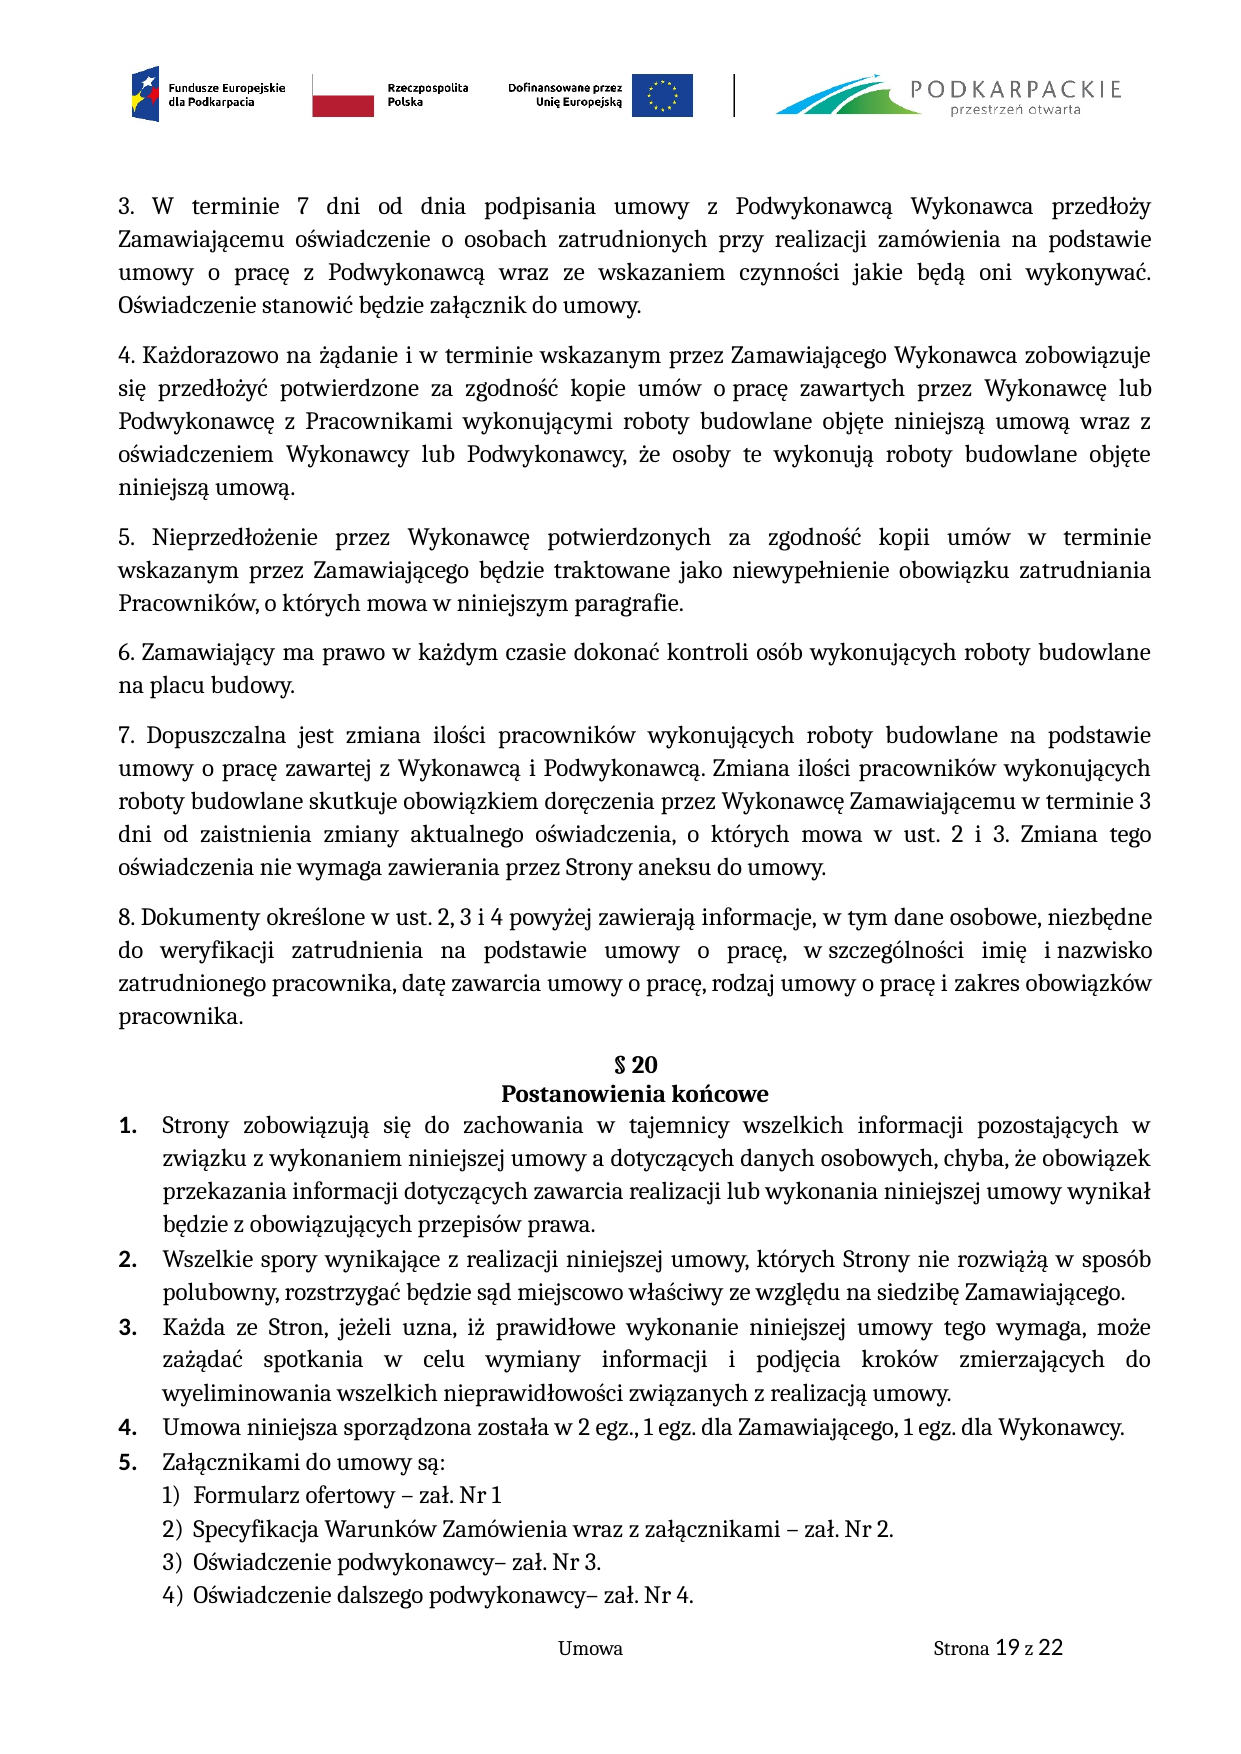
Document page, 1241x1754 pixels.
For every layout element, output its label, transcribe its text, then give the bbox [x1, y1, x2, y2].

text 4. Każdorazowo na żądanie i w terminie wskazanym przez Zamawiającego Wykonawca zobowiązuje się przedłożyć potwierdzone za zgodność kopie umów o pracę zawartych przez Wykonawcę lub Podwykonawcę z Pracownikami wykonującymi roboty budowlane objęte niniejszą umową wraz z oświadczeniem Wykonawcy lub Podwykonawcy, że osoby te wykonują roboty budowlane objęte niniejszą umową. [118, 341, 1152, 502]
text 8. Dokumenty określone w ust. 2, 3 i 4 powyżej zawierają informacje, w tym dane osobowe, niezbędne do weryfikacji zatrudnienia na podstawie umowy o pracę, w szczególności imię i nazwisko zatrudnionego pracownika, datę zawarcia umowy o pracę, rodzaj umowy o pracę i zakres obowiązków pracownika. [118, 997, 1152, 1031]
text § 20 [118, 1051, 1152, 1080]
list Załącznikami do umowy są: [118, 1446, 1152, 1477]
text Postanowienia końcowe [118, 1080, 1152, 1109]
text 7. Dopuszczalna jest zmiana ilości pracowników wykonujących roboty budowlane na podstawie umowy o pracę zawartej z Wykonawcą i Podwykonawcą. Zmiana ilości pracowników wykonujących roboty budowlane skutkuje obowiązkiem doręczenia przez Wykonawcę Zamawiającemu w terminie 3 dni od zaistnienia zmiany aktualnego oświadczenia, o których mowa w ust. 2 i 3. Zmiana tego oświadczenia nie wymaga zawierania przez Strony aneksu do umowy. [118, 721, 1152, 882]
text 6. Zamawiający ma prawo w każdym czasie dokonać kontroli osób wykonujących roboty budowlane na placu budowy. [118, 638, 1152, 700]
picture [118, 52, 1134, 136]
list Wszelkie spory wynikające z realizacji niniejszej umowy, których Strony nie rozwiążą w sposób polubowny, rozstrzygać będzie sąd miejscowo właściwy ze względu na siedzibę Zamawiającego. [118, 1243, 1152, 1306]
list Oświadczenie dalszego podwykonawcy– zał. Nr 4. [162, 1581, 1152, 1609]
list Umowa niniejsza sporządzona została w 2 egz., 1 egz. dla Zamawiającego, 1 egz. dla Wykonawcy. [118, 1411, 1152, 1442]
text 8. Dokumenty określone w ust. 2, 3 i 4 powyżej zawierają informacje, w tym dane osobowe, niezbędne do weryfikacji zatrudnienia na podstawie umowy o pracę, w szczególności imię i nazwisko zatrudnionego pracownika, datę zawarcia umowy o pracę, rodzaj umowy o pracę i zakres obowiązków pracownika. [118, 903, 1152, 936]
list Specyfikacja Warunków Zamówienia wraz z załącznikami – zał. Nr 2. [162, 1514, 1152, 1543]
list Oświadczenie podwykonawcy– zał. Nr 3. [162, 1547, 1152, 1576]
text 3. W terminie 7 dni od dnia podpisania umowy z Podwykonawcą Wykonawca przedłoży Zamawiającemu oświadczenie o osobach zatrudnionych przy realizacji zamówienia na podstawie umowy o pracę z Podwykonawcą wraz ze wskazaniem czynności jakie będą oni wykonywać. Oświadczenie stanowić będzie załącznik do umowy. [118, 192, 1152, 320]
list Każda ze Stron, jeżeli uzna, iż prawidłowe wykonanie niniejszej umowy tego wymaga, może zażądać spotkania w celu wymiany informacji i podjęcia kroków zmierzających do wyeliminowania wszelkich nieprawidłowości związanych z realizacją umowy. [118, 1311, 1152, 1407]
text 5. Nieprzedłożenie przez Wykonawcę potwierdzonych za zgodność kopii umów w terminie wskazanym przez Zamawiającego będzie traktowane jako niewypełnienie obowiązku zatrudniania Pracowników, o których mowa w niniejszym paragrafie. [118, 522, 1152, 617]
list Strony zobowiązują się do zachowania w tajemnicy wszelkich informacji pozostających w związku z wykonaniem niniejszej umowy a dotyczących danych osobowych, chyba, że obowiązek przekazania informacji dotyczących zawarcia realizacji lub wykonania niniejszej umowy wynikał będzie z obowiązujących przepisów prawa. [118, 1109, 1152, 1238]
list Formularz ofertowy – zał. Nr 1 [162, 1481, 1152, 1510]
